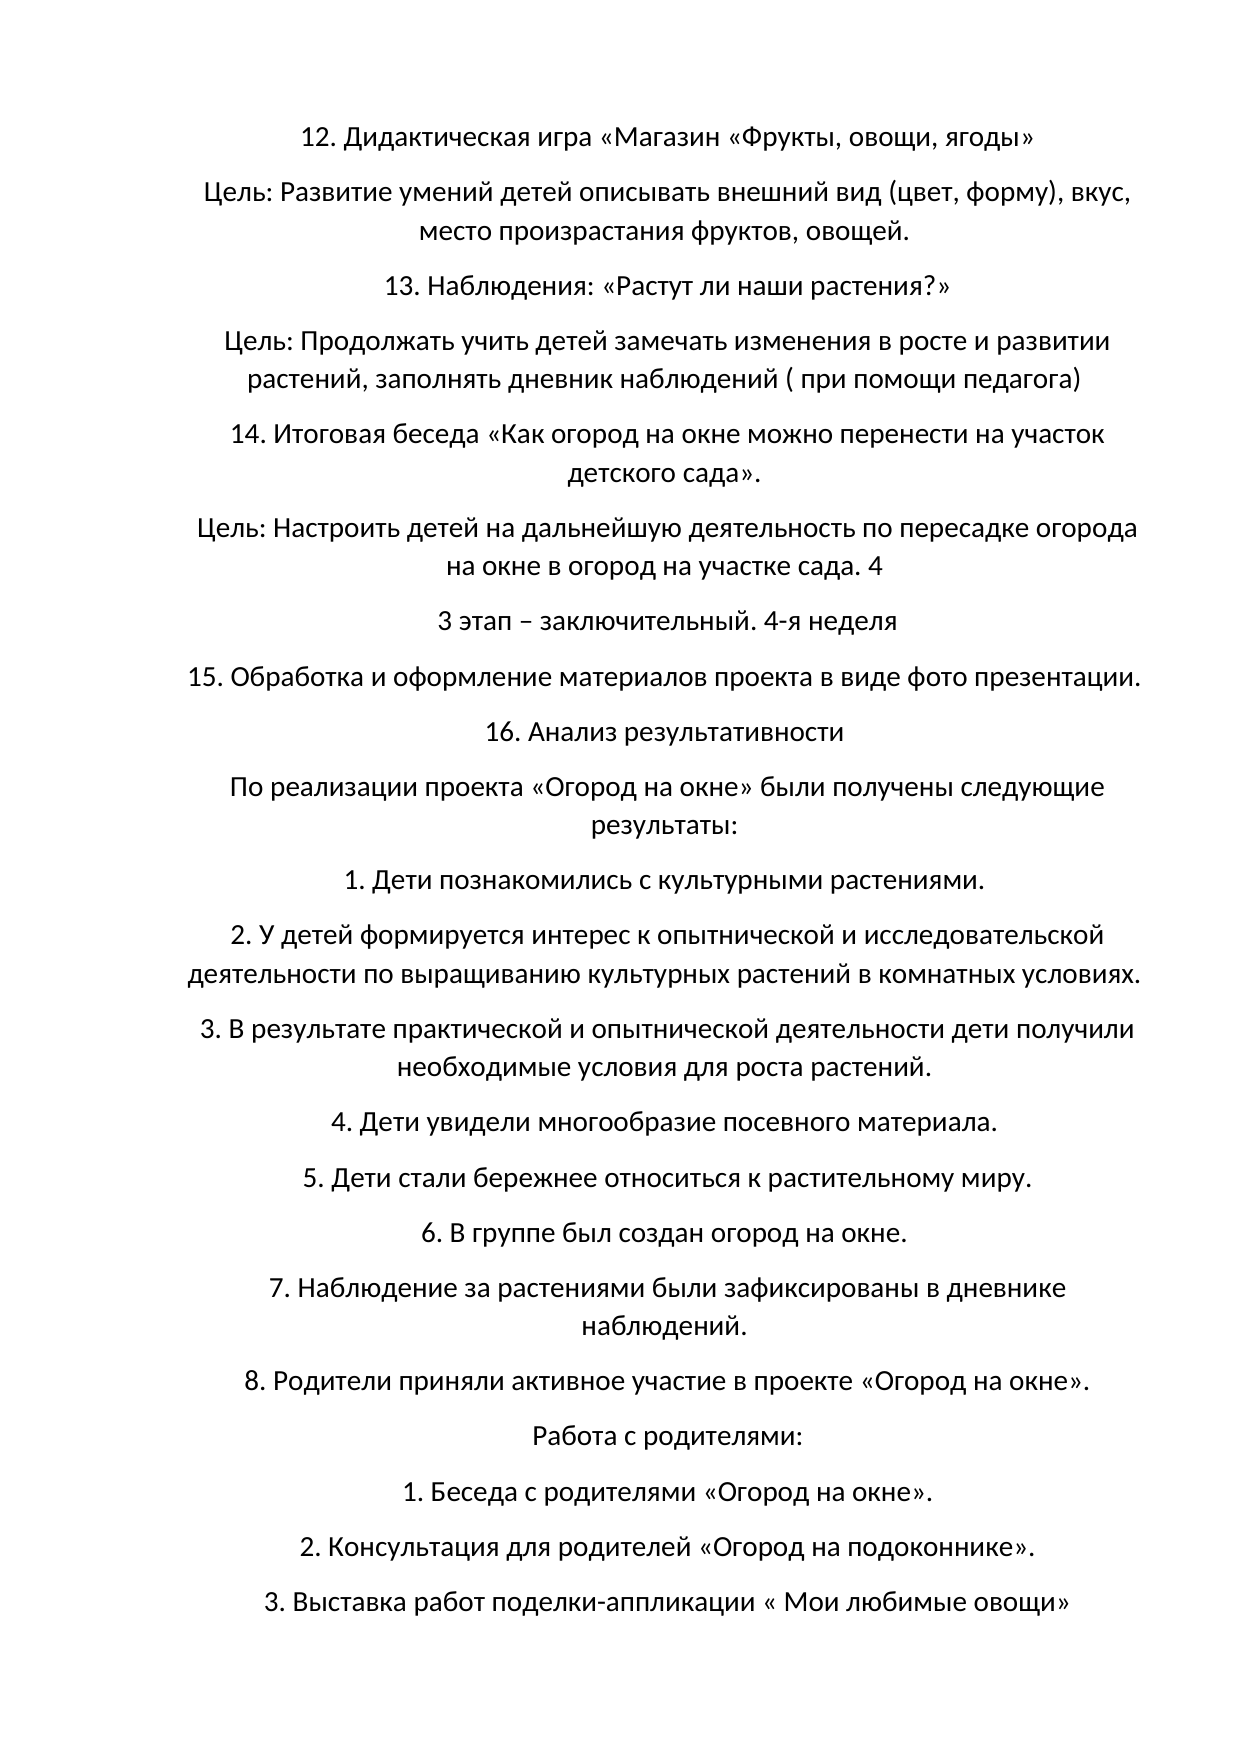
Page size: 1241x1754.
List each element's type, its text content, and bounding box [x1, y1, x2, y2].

text Цель: Продолжать учить детей замечать изменения в росте и развитии растений, заполнять дневник наблюдений ( при помощи педагога) [177, 322, 1152, 396]
text Цель: Развитие умений детей описывать внешний вид (цвет, форму), вкус, место произрастания фруктов, овощей. [177, 173, 1152, 247]
text 3. Выставка работ поделки-аппликации « Мои любимые овощи» [177, 1583, 1152, 1618]
text 1. Беседа с родителями «Огород на окне». [177, 1473, 1152, 1508]
text 15. Обработка и оформление материалов проекта в виде фото презентации. [177, 658, 1152, 693]
text Цель: Настроить детей на дальнейшую деятельность по пересадке огорода на окне в огород на участке сада. 4 [177, 509, 1152, 583]
text По реализации проекта «Огород на окне» были получены следующие результаты: [177, 768, 1152, 842]
text 7. Наблюдение за растениями были зафиксированы в дневнике наблюдений. [177, 1269, 1152, 1343]
text 2. Консультация для родителей «Огород на подоконнике». [177, 1528, 1152, 1563]
text 16. Анализ результативности [177, 713, 1152, 748]
text 12. Дидактическая игра «Магазин «Фрукты, овощи, ягоды» [177, 118, 1152, 154]
text 8. Родители приняли активное участие в проекте «Огород на окне». [177, 1362, 1152, 1398]
text 2. У детей формируется интерес к опытнической и исследовательской деятельности по выращиванию культурных растений в комнатных условиях. [177, 916, 1152, 991]
text 3 этап – заключительный. 4-я неделя [177, 602, 1152, 638]
text 4. Дети увидели многообразие посевного материала. [177, 1103, 1152, 1139]
text 6. В группе был создан огород на окне. [177, 1214, 1152, 1249]
text Работа с родителями: [177, 1417, 1152, 1453]
text 14. Итоговая беседа «Как огород на окне можно перенести на участок детского сада». [177, 415, 1152, 489]
text 13. Наблюдения: «Растут ли наши растения?» [177, 267, 1152, 302]
text 3. В результате практической и опытнической деятельности дети получили необходимые условия для роста растений. [177, 1010, 1152, 1084]
text 1. Дети познакомились с культурными растениями. [177, 861, 1152, 897]
text 5. Дети стали бережнее относиться к растительному миру. [177, 1159, 1152, 1194]
